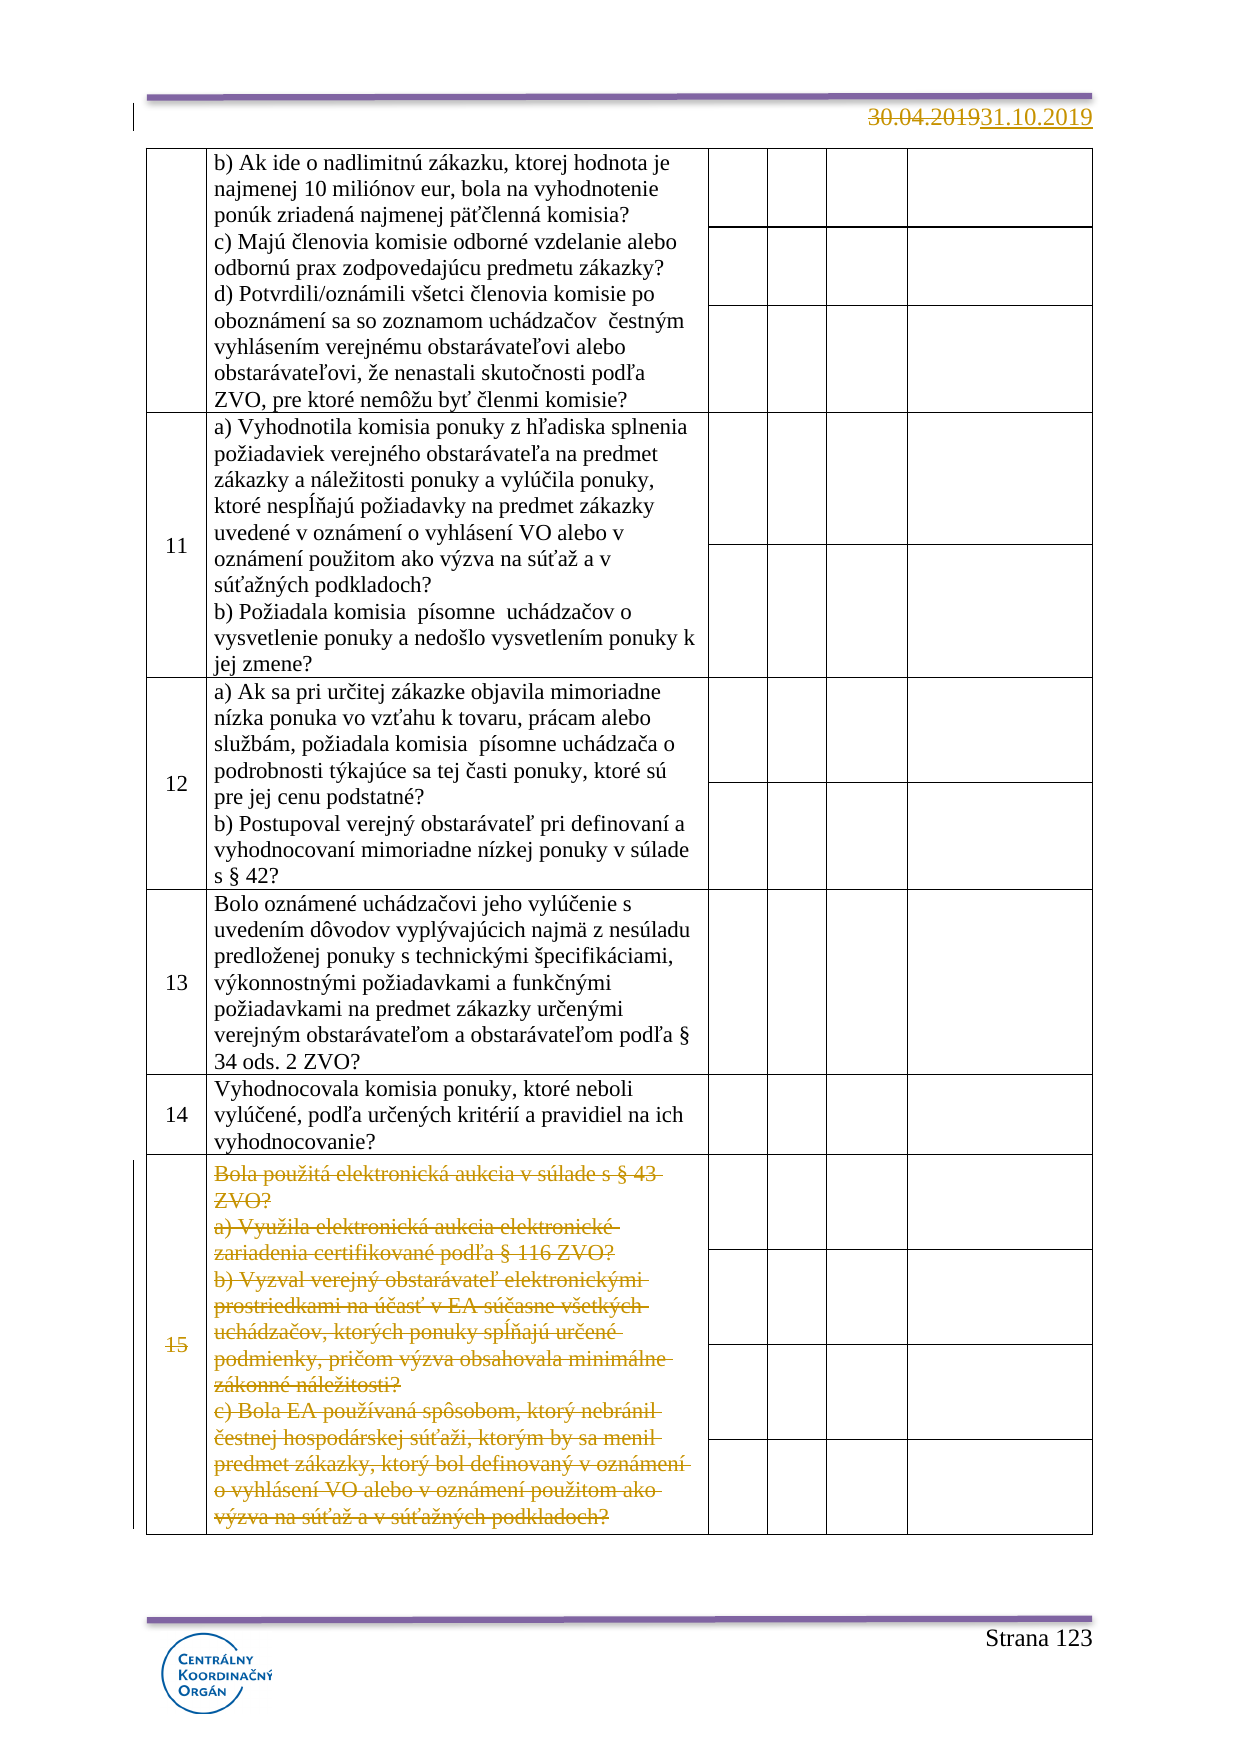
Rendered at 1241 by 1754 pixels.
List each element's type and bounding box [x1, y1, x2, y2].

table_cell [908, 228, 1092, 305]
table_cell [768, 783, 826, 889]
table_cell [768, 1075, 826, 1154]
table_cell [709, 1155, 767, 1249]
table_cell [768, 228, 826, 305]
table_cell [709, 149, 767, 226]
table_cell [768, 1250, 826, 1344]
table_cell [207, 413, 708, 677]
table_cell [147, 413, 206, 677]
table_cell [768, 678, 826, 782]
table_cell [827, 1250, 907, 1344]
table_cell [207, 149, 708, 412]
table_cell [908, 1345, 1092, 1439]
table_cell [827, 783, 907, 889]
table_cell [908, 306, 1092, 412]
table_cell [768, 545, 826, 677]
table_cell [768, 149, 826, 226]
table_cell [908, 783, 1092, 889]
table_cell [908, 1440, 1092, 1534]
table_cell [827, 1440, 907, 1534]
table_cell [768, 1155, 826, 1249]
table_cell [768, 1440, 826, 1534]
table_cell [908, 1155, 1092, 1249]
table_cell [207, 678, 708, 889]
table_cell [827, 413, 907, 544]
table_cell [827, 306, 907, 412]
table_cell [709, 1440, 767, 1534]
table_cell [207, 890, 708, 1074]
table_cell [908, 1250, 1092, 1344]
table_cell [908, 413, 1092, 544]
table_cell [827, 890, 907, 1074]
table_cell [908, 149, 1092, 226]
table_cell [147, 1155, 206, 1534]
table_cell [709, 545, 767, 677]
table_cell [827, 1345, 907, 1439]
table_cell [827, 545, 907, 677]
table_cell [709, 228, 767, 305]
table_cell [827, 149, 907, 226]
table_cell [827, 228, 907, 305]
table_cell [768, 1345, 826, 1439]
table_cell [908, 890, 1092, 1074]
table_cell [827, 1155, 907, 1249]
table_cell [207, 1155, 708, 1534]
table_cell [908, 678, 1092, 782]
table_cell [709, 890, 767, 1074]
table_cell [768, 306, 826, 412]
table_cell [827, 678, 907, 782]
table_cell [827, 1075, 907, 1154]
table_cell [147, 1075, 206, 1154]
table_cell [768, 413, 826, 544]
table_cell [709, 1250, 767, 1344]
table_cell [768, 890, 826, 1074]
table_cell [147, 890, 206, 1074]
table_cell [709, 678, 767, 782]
picture [159, 1631, 272, 1713]
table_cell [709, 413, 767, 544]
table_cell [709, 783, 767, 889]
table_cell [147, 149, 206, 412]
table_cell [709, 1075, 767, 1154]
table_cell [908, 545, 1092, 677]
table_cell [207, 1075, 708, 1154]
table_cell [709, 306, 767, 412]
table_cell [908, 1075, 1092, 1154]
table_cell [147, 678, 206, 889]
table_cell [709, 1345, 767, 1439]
